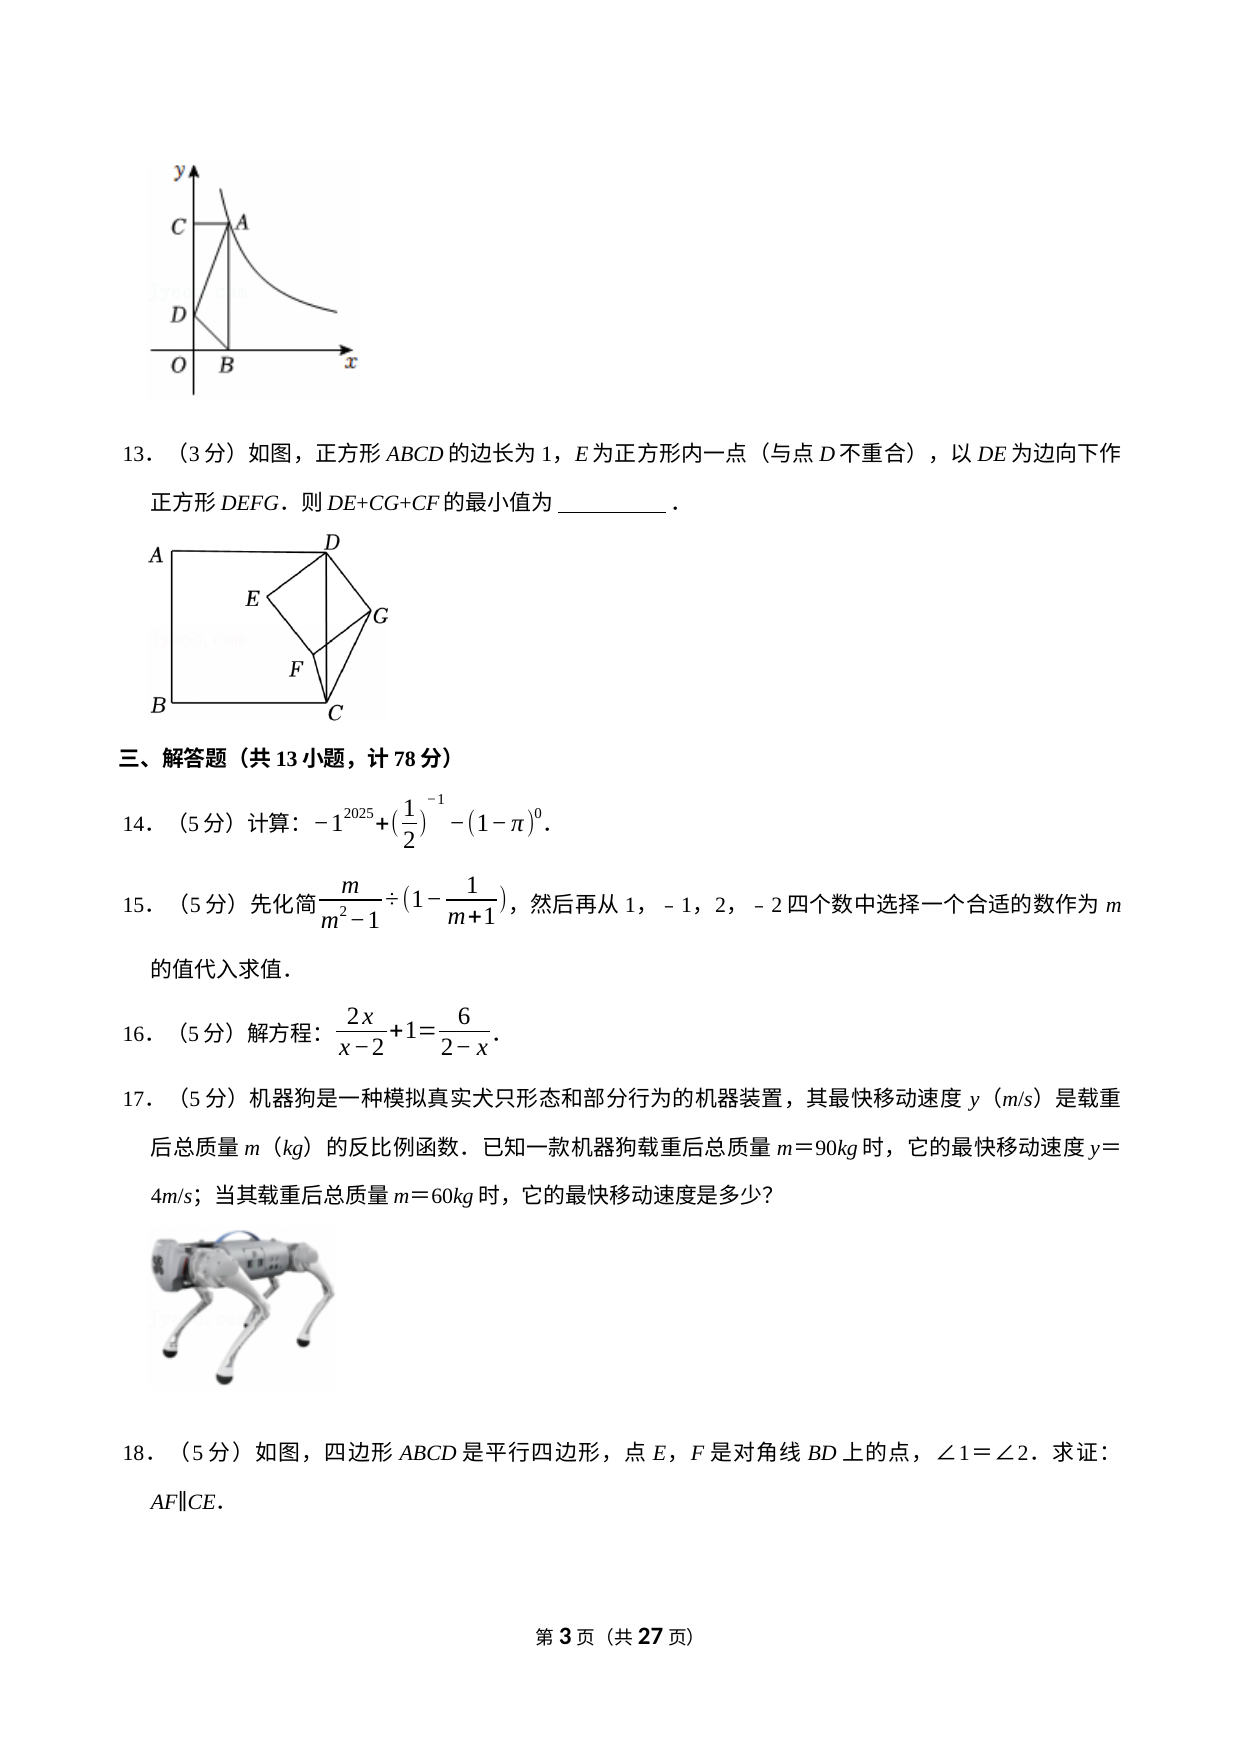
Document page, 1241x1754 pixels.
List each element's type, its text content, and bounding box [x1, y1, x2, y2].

picture [146, 1226, 338, 1391]
text 16．（5分）解方程：． [122, 999, 1122, 1064]
text 14．（5分）计算：． [122, 789, 1122, 854]
text 18．（5分）如图，四边形ABCD是平行四边形，点E，F是对角线BD上的点，∠1＝∠2．求证：AF∥CE． [122, 1434, 1122, 1516]
text 三、解答题（共13小题，计78分） [118, 741, 1122, 773]
picture [146, 162, 361, 400]
text 15．（5分）先化简，然后再从1，﹣1，2，﹣2四个数中选择一个合适的数作为m的值代入求值． [122, 870, 1122, 984]
text 13．（3分）如图，正方形ABCD的边长为1，E为正方形内一点（与点D不重合），以DE为边向下作正方形DEFG．则DE+CG+CF的最小值为 ． [122, 435, 1122, 517]
picture [146, 532, 388, 722]
text 17．（5分）机器狗是一种模拟真实犬只形态和部分行为的机器装置，其最快移动速度y（m/s）是载重后总质量m（kg）的反比例函数．已知一款机器狗载重后总质量m＝90kg时，它的最快移动速度y＝4m/s；当其载重后总质量m＝60kg时，它的最快移动速度是多少？ [122, 1080, 1122, 1210]
